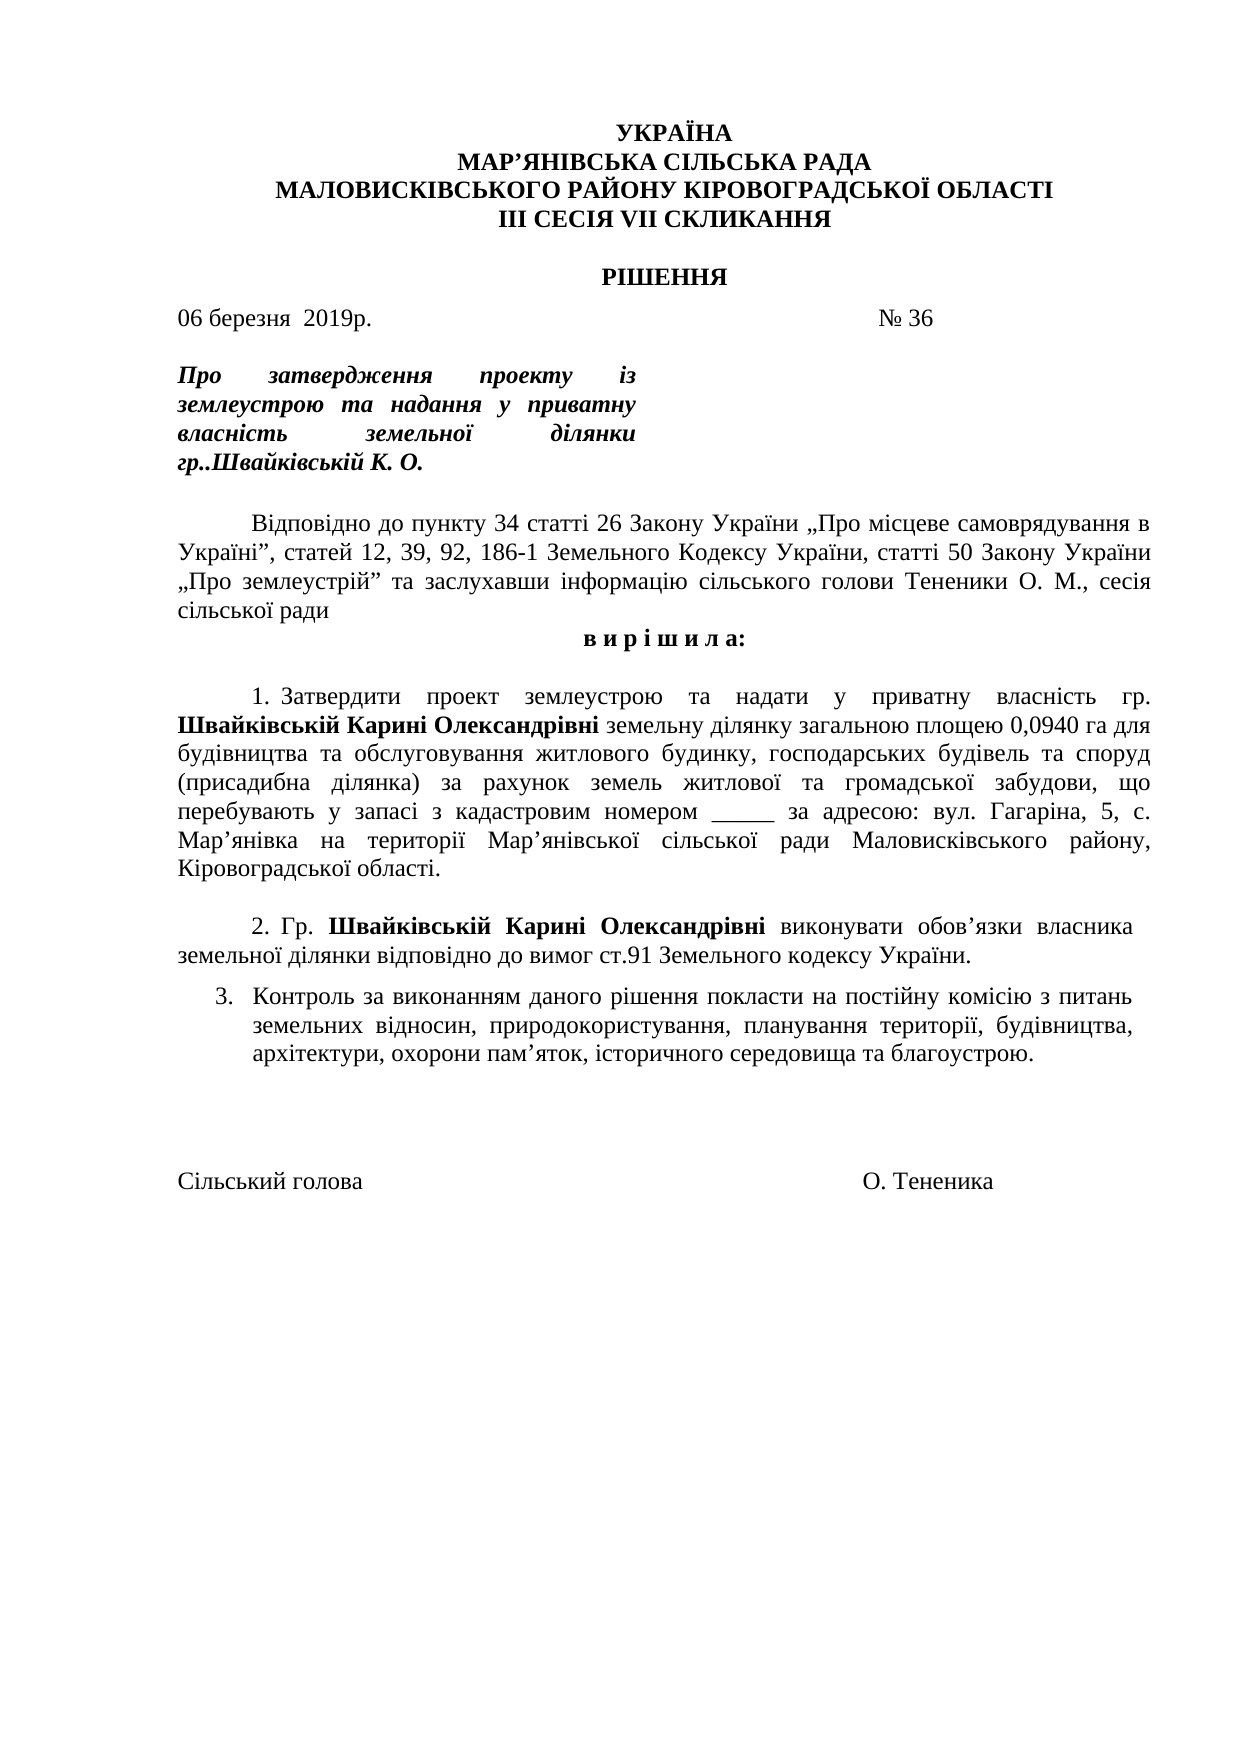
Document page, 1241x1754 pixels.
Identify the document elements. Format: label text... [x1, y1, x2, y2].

text МАР’ЯНІВСЬКА СІЛЬСЬКА РАДА [177, 147, 1152, 176]
text Сільський голова О. Тененика [177, 1166, 1152, 1195]
text МАЛОВИСКІВСЬКОГО РАЙОНУ КІРОВОГРАДСЬКОЇ ОБЛАСТІ III СЕСІЯ VII СКЛИКАННЯ [177, 176, 1152, 233]
text в и р і ш и л а: [177, 623, 1152, 652]
text УКРАЇНА [177, 118, 1171, 147]
list Контроль за виконанням даного рішення покласти на постійну комісію з питань земельних відносин, природокористування, планування території, будівництва, архітектури, охорони пам’яток, історичного середовища та благоустрою. [215, 981, 1133, 1067]
list Затвердити проект землеустрою та надати у приватну власність гр. Швайківській Карині Олександрівні земельну ділянку загальною площею 0,0940 га для будівництва та обслуговування житлового будинку, господарських будівель та споруд (присадибна ділянка) за рахунок земель житлової та громадської забудови, що перебувають у запасі з кадастровим номером _____ за адресою: вул. Гагаріна, 5, с. Мар’янівка на території Мар’янівської сільської ради Маловисківського району, Кіровоградської області. [177, 681, 1152, 882]
text РІШЕННЯ [177, 262, 1152, 291]
text 06 березня 2019р. № 36 [177, 303, 1152, 332]
table_header Про затвердження проекту із землеустрою та надання у приватну власність земельної ділянки гр..Швайківській К. О. [166, 361, 647, 480]
list Гр. Швайківській Карині Олександрівні виконувати обов’язки власника земельної ділянки відповідно до вимог ст.91 Земельного кодексу України. [177, 911, 1133, 968]
text Відповідно до пункту 34 статті 26 Закону України „Про місцеве самоврядування в Україні”, статей 12, 39, 92, 186-1 Земельного Кодексу України, статті 50 Закону України „Про землеустрій” та заслухавши інформацію сільського голови Тененики О. М., сесія сільської ради [177, 508, 1152, 623]
